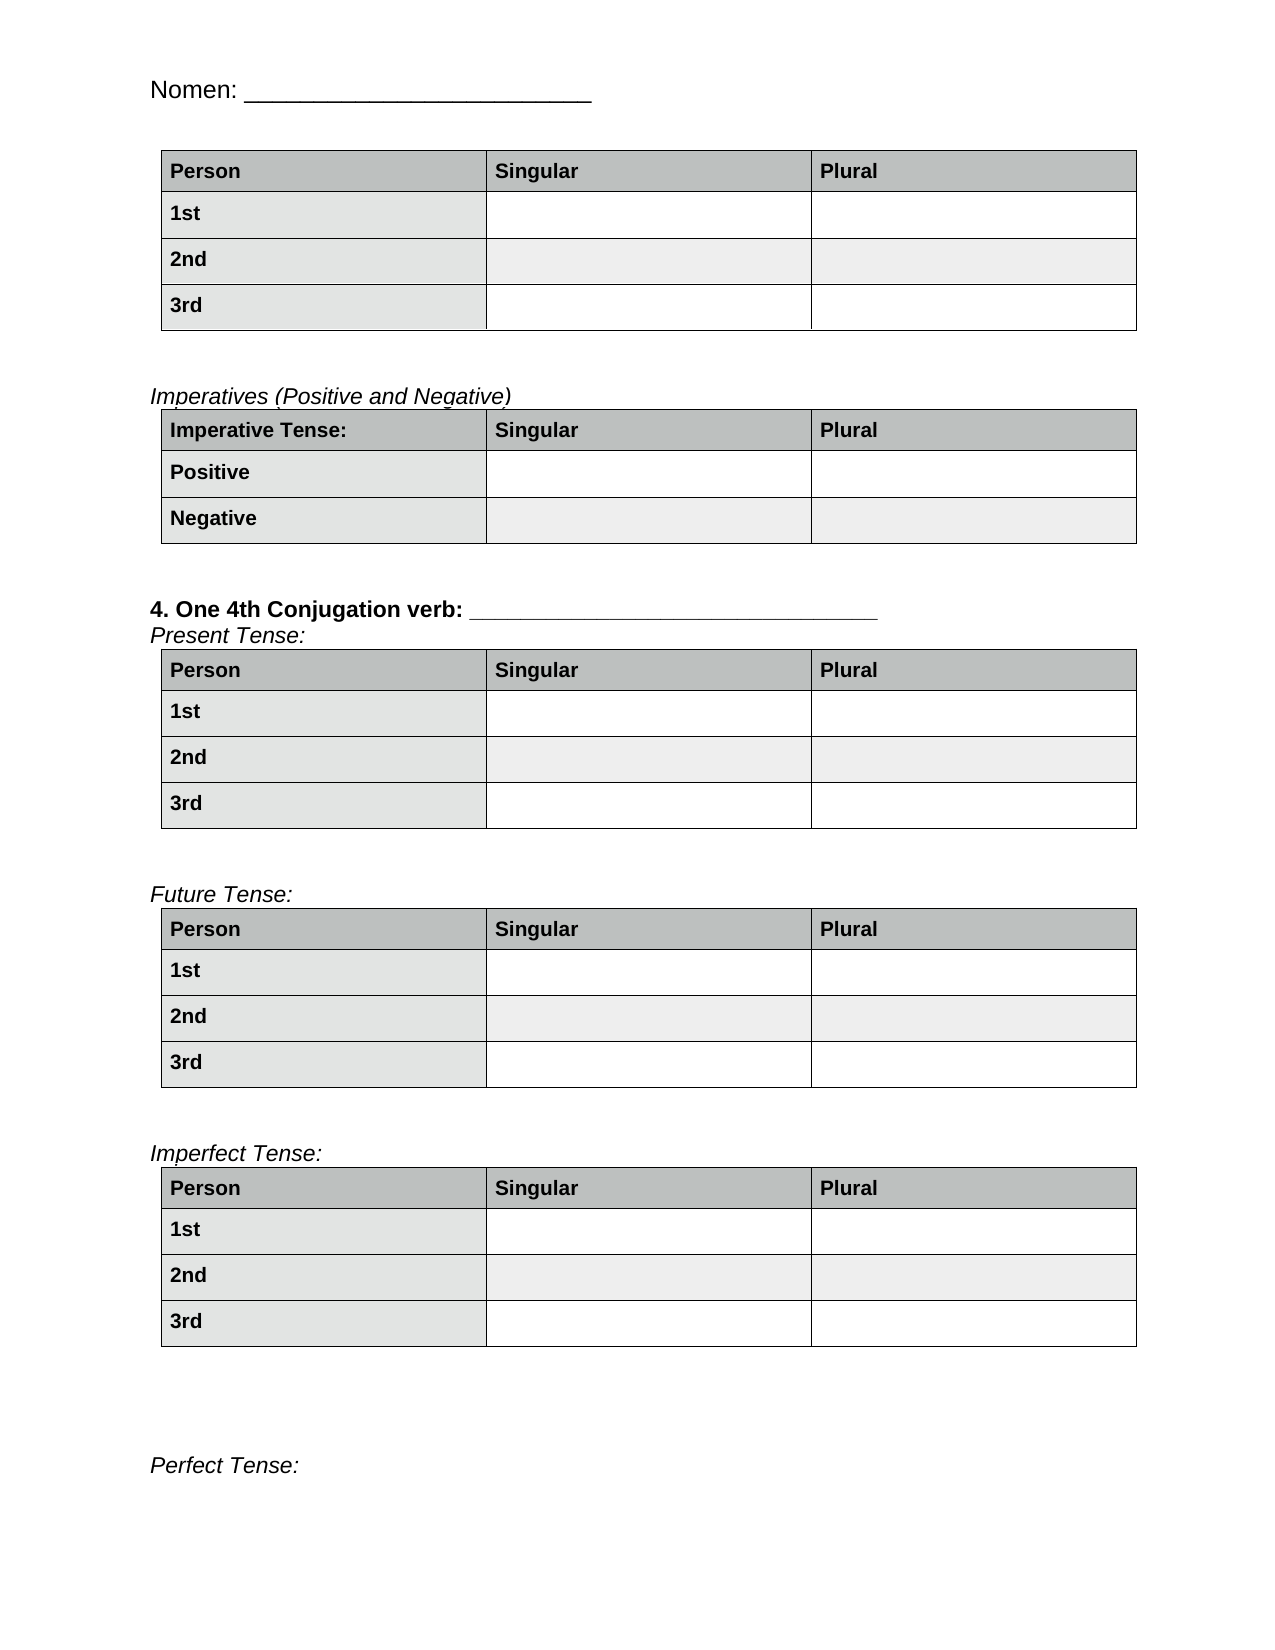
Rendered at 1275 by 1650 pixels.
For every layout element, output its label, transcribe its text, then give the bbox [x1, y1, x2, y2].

table_cell [487, 1042, 811, 1087]
table_cell [487, 285, 811, 329]
table_cell [812, 451, 1136, 497]
table_cell [812, 950, 1136, 995]
table_cell 2nd [162, 1255, 486, 1300]
table_cell [487, 1255, 811, 1300]
table_cell 1st [162, 192, 486, 238]
table_cell Positive [162, 451, 486, 497]
table_cell 3rd [162, 1042, 486, 1087]
table_header Person [162, 909, 486, 949]
table_cell [812, 1209, 1136, 1254]
table_header Person [162, 650, 486, 690]
table_cell [812, 498, 1136, 543]
table_cell [487, 691, 811, 736]
table_cell [812, 783, 1136, 828]
table_cell 1st [162, 950, 486, 995]
text Perfect Tense: [150, 1452, 1125, 1478]
table_cell [812, 239, 1136, 283]
table_cell Negative [162, 498, 486, 543]
text Imperfect Tense: [150, 1140, 1125, 1167]
table_cell 2nd [162, 996, 486, 1041]
table_cell [487, 783, 811, 828]
table_cell [487, 737, 811, 782]
table_cell [812, 285, 1136, 329]
table_cell 2nd [162, 239, 486, 283]
table_header Plural [812, 1168, 1136, 1208]
table_cell 1st [162, 691, 486, 736]
text 4. One 4th Conjugation verb: ________________________________ [150, 596, 1125, 622]
table_header Singular [487, 650, 811, 690]
table_cell [812, 1301, 1136, 1346]
table_cell 2nd [162, 737, 486, 782]
table_cell [487, 451, 811, 497]
table_cell [487, 1301, 811, 1346]
text Present Tense: [150, 622, 1125, 648]
table_cell [812, 192, 1136, 238]
table_cell 3rd [162, 285, 486, 329]
table_cell [812, 691, 1136, 736]
table_header Plural [812, 410, 1136, 450]
table_cell 3rd [162, 783, 486, 828]
table_header Plural [812, 650, 1136, 690]
table_cell [487, 239, 811, 283]
table_header Singular [487, 1168, 811, 1208]
table_cell 1st [162, 1209, 486, 1254]
table_cell [812, 996, 1136, 1041]
text Imperatives (Positive and Negative) [150, 383, 1125, 409]
table_header Imperative Tense: [162, 410, 486, 450]
table_header Singular [487, 410, 811, 450]
table_cell 3rd [162, 1301, 486, 1346]
text Future Tense: [150, 881, 1125, 908]
table_header Person [162, 151, 486, 191]
table_cell [487, 1209, 811, 1254]
table_cell [812, 1042, 1136, 1087]
table_cell [487, 996, 811, 1041]
table_header Plural [812, 909, 1136, 949]
table_cell [812, 1255, 1136, 1300]
table_header Singular [487, 909, 811, 949]
table_cell [487, 192, 811, 238]
table_cell [487, 950, 811, 995]
table_cell [487, 498, 811, 543]
table_cell [812, 737, 1136, 782]
table_header Plural [812, 151, 1136, 191]
table_header Singular [487, 151, 811, 191]
table_header Person [162, 1168, 486, 1208]
